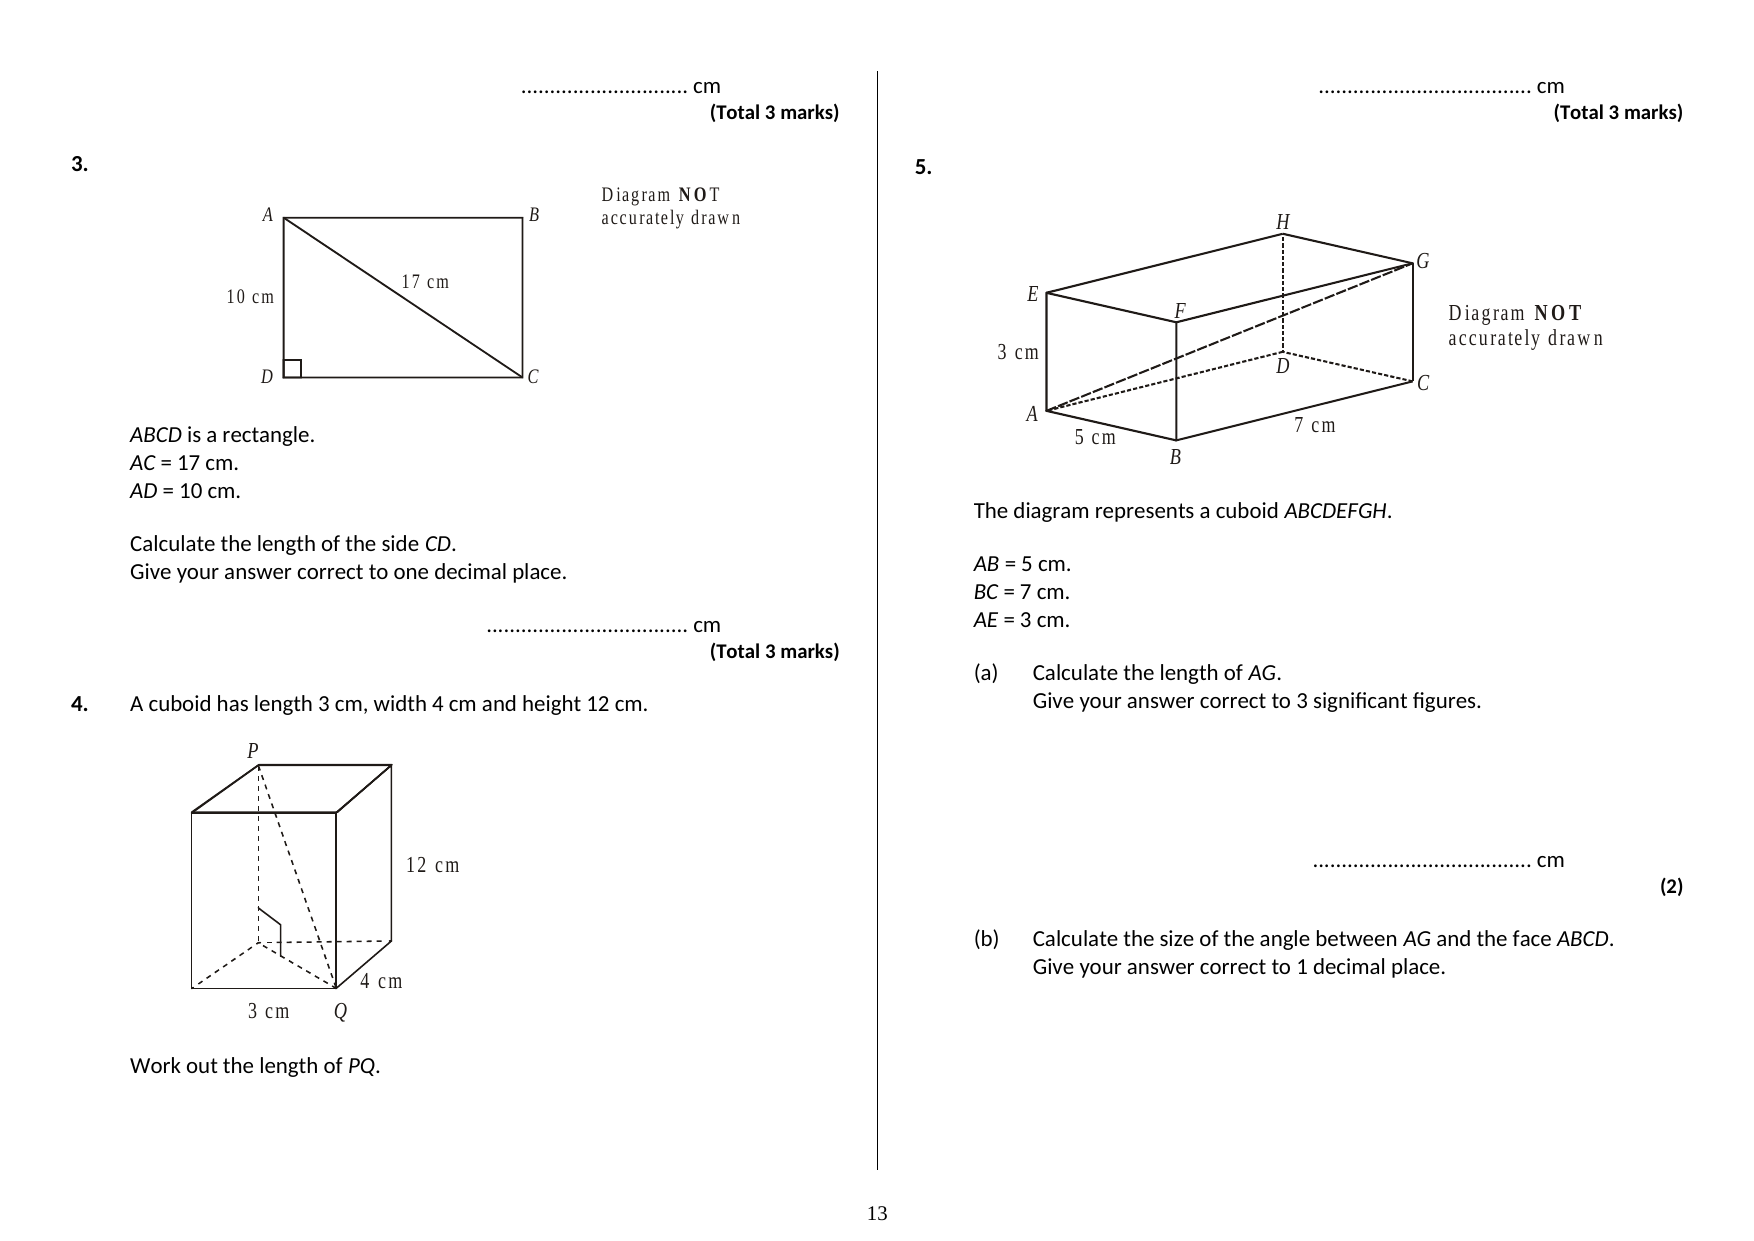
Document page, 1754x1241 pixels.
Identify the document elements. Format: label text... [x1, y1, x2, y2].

text ............................. cm [71, 71, 721, 99]
text (b) Calculate the size of the angle between AG and the face ABCD. Give your answer correct to 1 decimal place. [973, 924, 1624, 980]
text ................................... cm [71, 610, 721, 638]
text (Total 3 marks) [914, 99, 1683, 124]
text The diagram represents a cuboid ABCDEFGH. [914, 496, 1624, 524]
text Calculate the length of the side CD. Give your answer correct to one decimal place. [71, 529, 780, 585]
text 4. A cuboid has length 3 cm, width 4 cm and height 12 cm. [71, 689, 780, 717]
text ...................................... cm [914, 846, 1565, 873]
text 5. [914, 152, 1624, 180]
text (Total 3 marks) [71, 638, 839, 664]
text 3. [71, 149, 780, 395]
text ABCD is a rectangle. AC = 17 cm. AD = 10 cm. [71, 420, 780, 504]
text (a) Calculate the length of AG. Give your answer correct to 3 significant figures. [973, 658, 1624, 714]
text Work out the length of PQ. [71, 1051, 780, 1079]
text (Total 3 marks) [71, 99, 839, 124]
text AB = 5 cm. BC = 7 cm. AE = 3 cm. [914, 549, 1624, 633]
text (2) [914, 873, 1683, 899]
text ..................................... cm [914, 71, 1565, 99]
